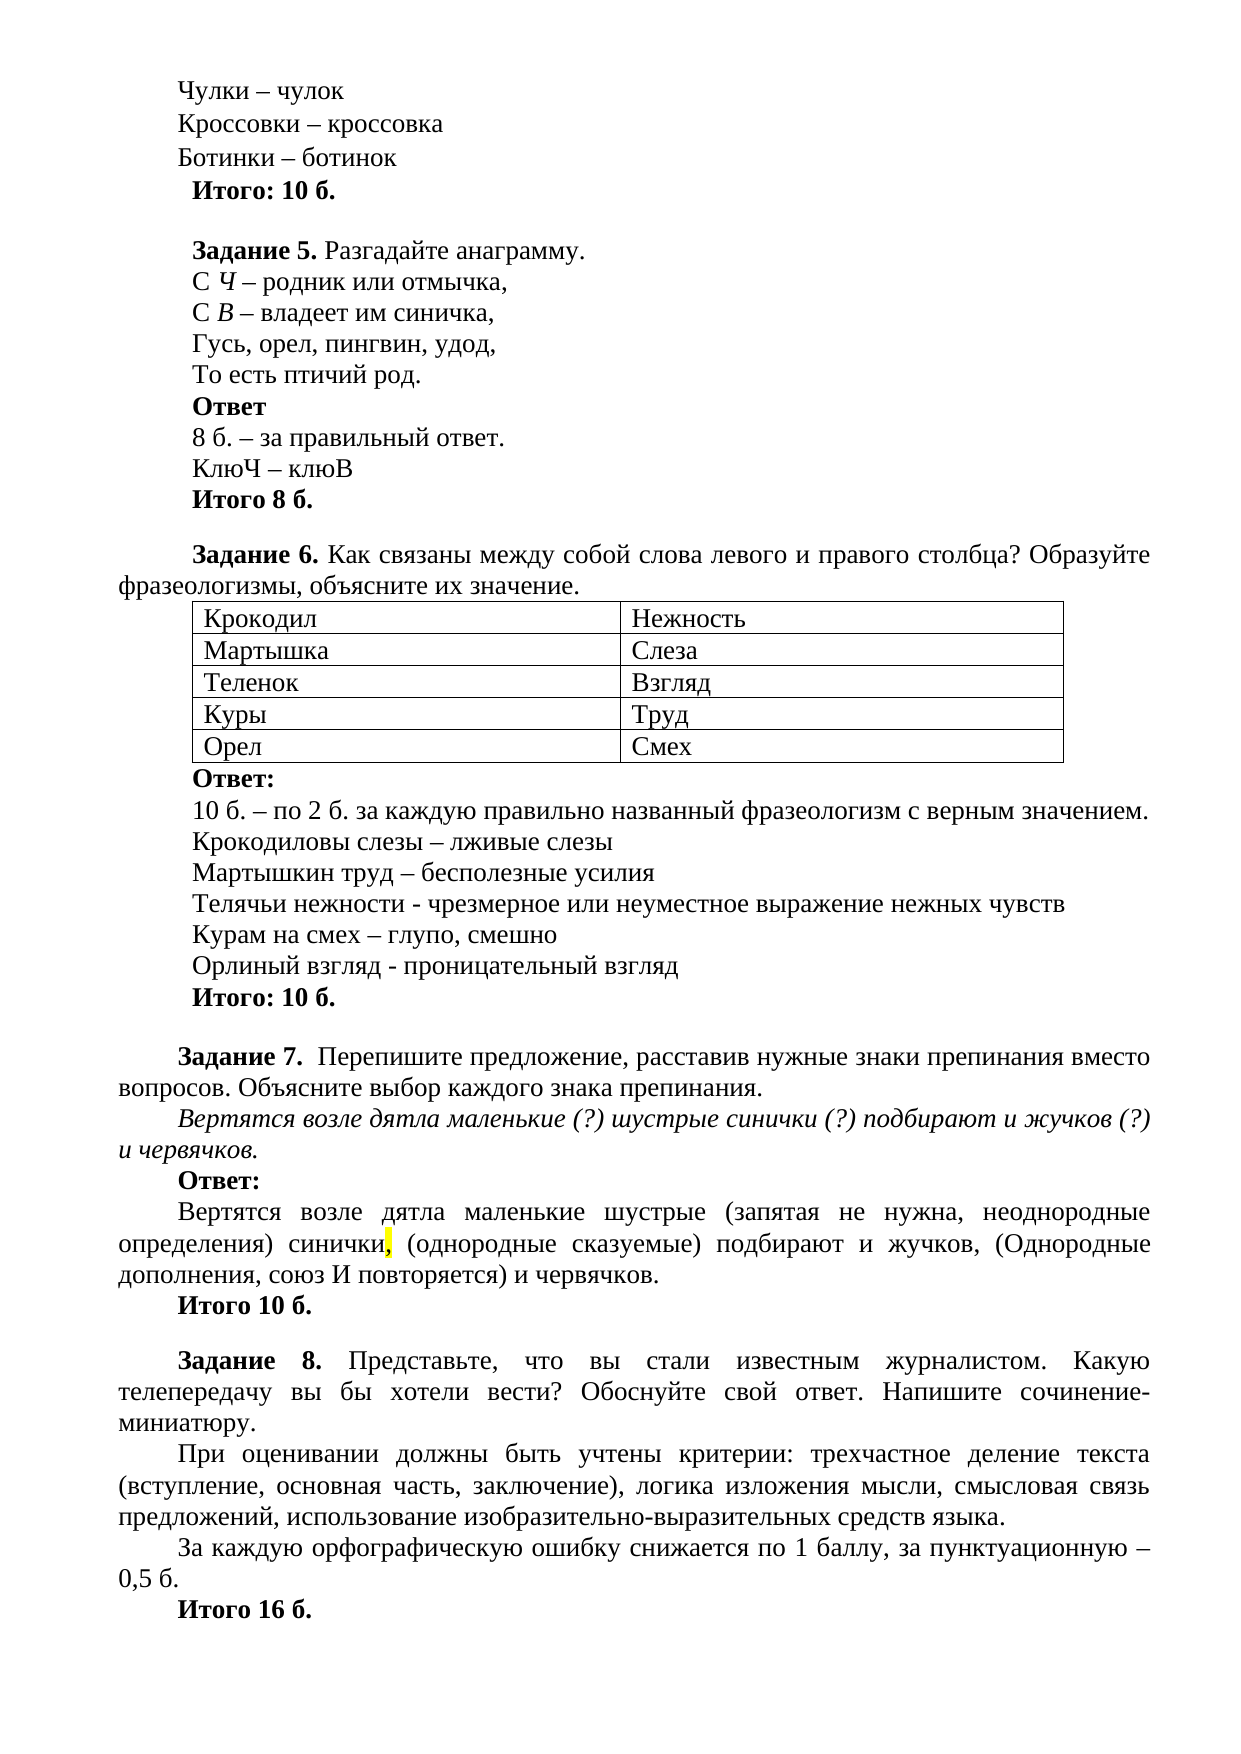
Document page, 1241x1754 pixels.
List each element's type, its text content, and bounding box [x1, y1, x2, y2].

table_cell Взгляд [621, 666, 1063, 697]
text Задание 7. Перепишите предложение, расставив нужные знаки препинания вместо вопросов. Объясните выбор каждого знака препинания. [118, 1040, 1152, 1102]
text Ответ: [118, 763, 1152, 794]
text Крокодиловы слезы – лживые слезы [118, 825, 1152, 856]
text Итого: 10 б. [118, 174, 1152, 206]
text При оценивании должны быть учтены критерии: трехчастное деление текста (вступление, основная часть, заключение), логика изложения мысли, смысловая связь предложений, использование изобразительно-выразительных средств языка. [118, 1438, 1152, 1531]
text Мартышкин труд – бесполезные усилия [118, 856, 1152, 887]
text Телячьи нежности - чрезмерное или неуместное выражение нежных чувств [118, 887, 1152, 918]
text Ответ [118, 390, 1152, 421]
text Итого 16 б. [118, 1593, 1152, 1624]
table_cell Слеза [621, 634, 1063, 665]
text Вертятся возле дятла маленькие (?) шустрые синички (?) подбирают и жучков (?) и червячков. [118, 1102, 1152, 1164]
table_cell Куры [193, 698, 620, 729]
table_cell Смех [621, 730, 1063, 762]
text 8 б. – за правильный ответ. [118, 421, 1152, 452]
text Задание 6. Как связаны между собой слова левого и правого столбца? Образуйте фразеологизмы, объясните их значение. [118, 538, 1152, 601]
text КлюЧ – клюВ [118, 452, 1152, 483]
text Ботинки – ботинок [118, 141, 1152, 172]
text Ответ: [118, 1164, 1152, 1196]
table_cell Труд [621, 698, 1063, 729]
text С В – владеет им синичка, [118, 296, 1152, 327]
text Итого 10 б. [118, 1289, 1152, 1320]
text Кроссовки – кроссовка [118, 107, 1152, 138]
table_header Крокодил [193, 602, 620, 633]
table_cell Мартышка [193, 634, 620, 665]
text Чулки – чулок [118, 74, 1152, 105]
text Вертятся возле дятла маленькие шустрые (запятая не нужна, неоднородные определения) синички, (однородные сказуемые) подбирают и жучков, (Однородные дополнения, союз И повторяется) и червячков. [118, 1196, 1152, 1289]
text Итого: 10 б. [118, 981, 1152, 1012]
text Орлиный взгляд - проницательный взгляд [118, 949, 1152, 981]
table_header Нежность [621, 602, 1063, 633]
text С Ч – родник или отмычка, [118, 265, 1152, 296]
text 10 б. – по 2 б. за каждую правильно названный фразеологизм с верным значением. [118, 794, 1152, 825]
table_cell Теленок [193, 666, 620, 697]
text Гусь, орел, пингвин, удод, [118, 327, 1152, 358]
text Итого 8 б. [118, 483, 1152, 514]
text Курам на смех – глупо, смешно [118, 918, 1152, 949]
text Задание 5. Разгадайте анаграмму. [118, 234, 1152, 265]
text За каждую орфографическую ошибку снижается по 1 баллу, за пунктуационную – 0,5 б. [118, 1531, 1152, 1593]
text Задание 8. Представьте, что вы стали известным журналистом. Какую телепередачу вы бы хотели вести? Обоснуйте свой ответ. Напишите сочинение-миниатюру. [118, 1344, 1152, 1438]
text То есть птичий род. [118, 358, 1152, 390]
table_cell Орел [193, 730, 620, 762]
